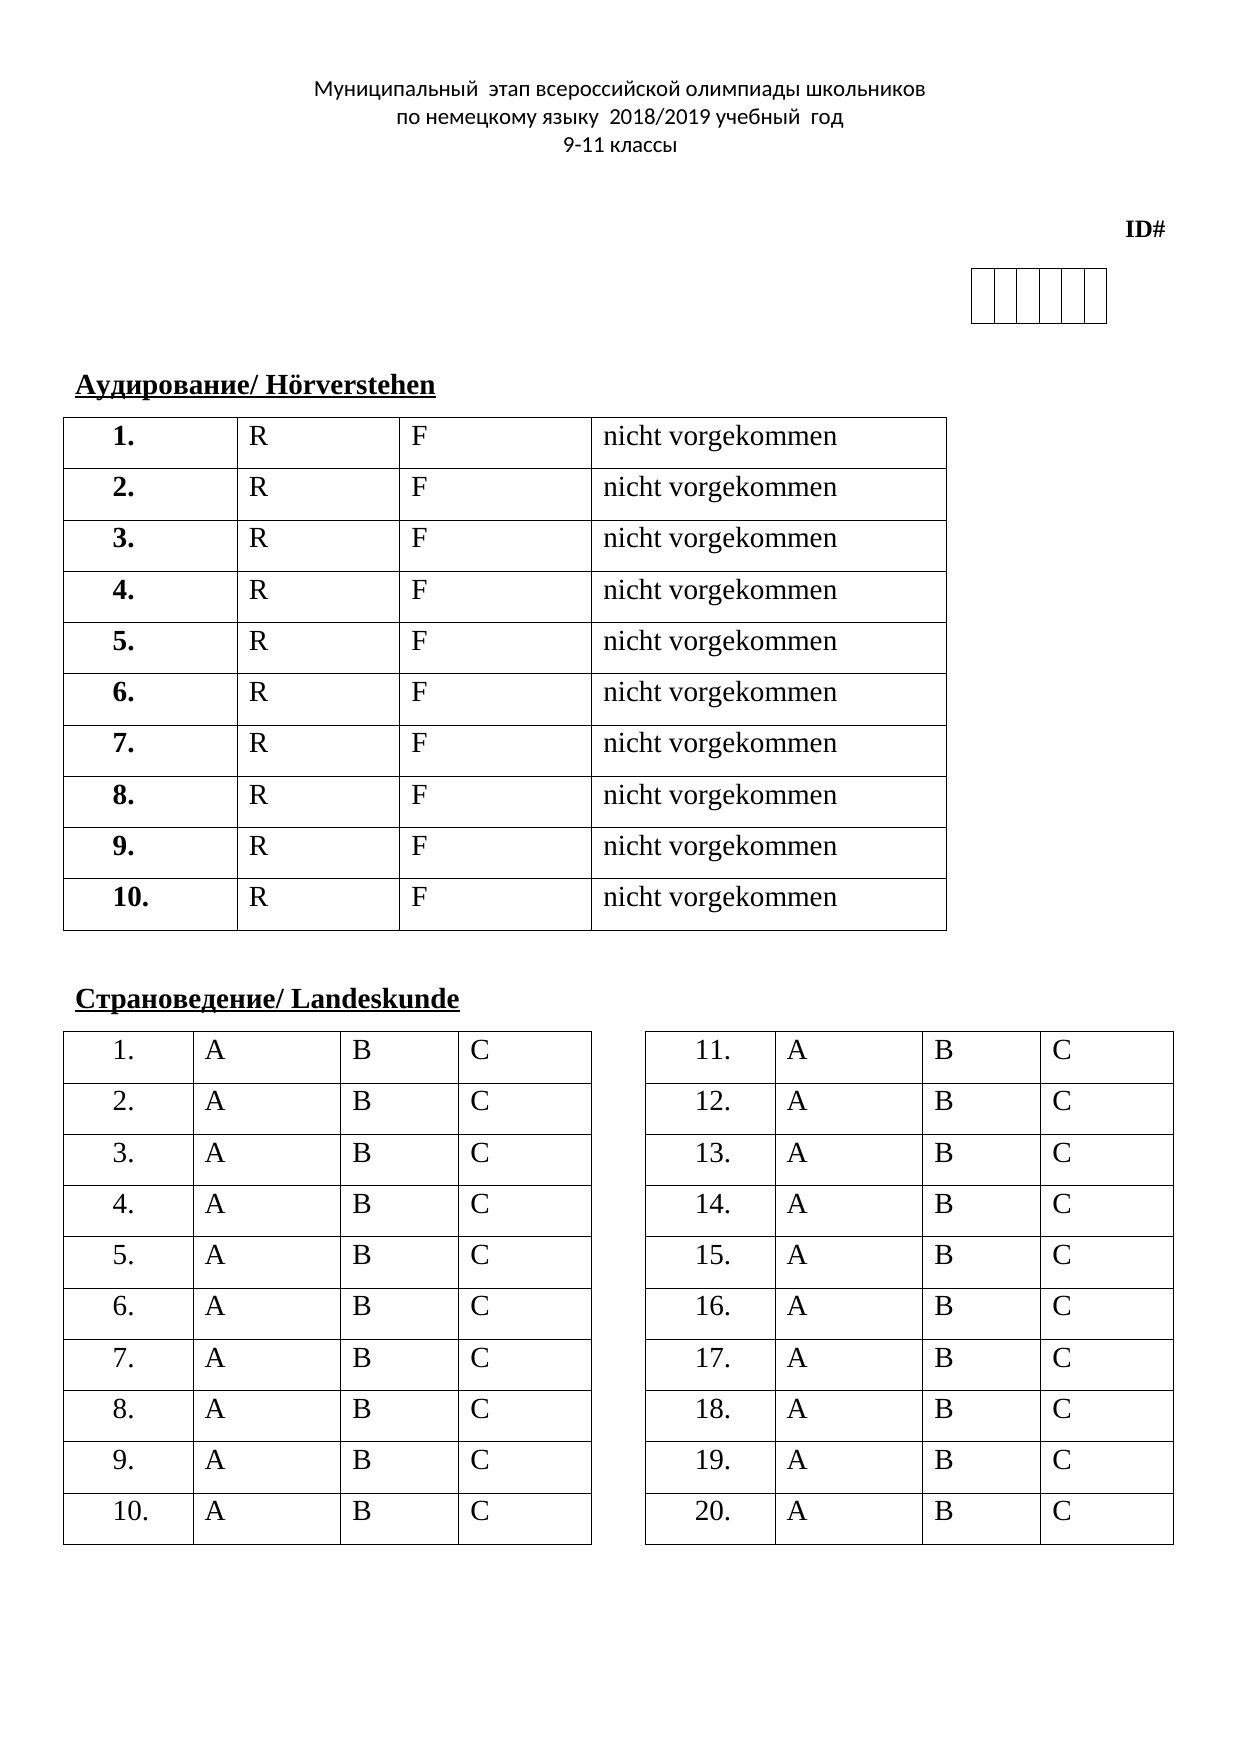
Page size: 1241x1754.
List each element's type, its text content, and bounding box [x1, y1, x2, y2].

table_cell C [459, 1442, 591, 1492]
table_cell A [194, 1186, 340, 1236]
table_cell B [341, 1340, 458, 1390]
table_cell [64, 1237, 193, 1287]
table_cell nicht vorgekommen [592, 879, 946, 929]
table_cell [64, 828, 237, 878]
table_cell B [341, 1442, 458, 1492]
table_header [995, 269, 1016, 323]
text ID# [75, 214, 1165, 243]
table_cell C [1041, 1237, 1173, 1287]
table_cell [646, 1340, 775, 1390]
table_cell R [238, 572, 399, 622]
table_cell R [238, 828, 399, 878]
table_header A [194, 1032, 340, 1082]
table_cell A [776, 1340, 922, 1390]
table_cell R [238, 777, 399, 827]
table_cell A [776, 1494, 922, 1544]
table_cell A [776, 1135, 922, 1185]
table_cell B [923, 1135, 1040, 1185]
table_cell [64, 469, 237, 519]
table_cell [64, 572, 237, 622]
table_cell [64, 777, 237, 827]
table_cell F [400, 572, 591, 622]
table_cell B [923, 1289, 1040, 1339]
table_cell [646, 1135, 775, 1185]
table_cell A [776, 1391, 922, 1441]
table_cell A [194, 1494, 340, 1544]
table_cell B [923, 1391, 1040, 1441]
table_cell A [194, 1289, 340, 1339]
table_cell [64, 1084, 193, 1134]
table_cell C [1041, 1032, 1173, 1082]
table_cell C [459, 1186, 591, 1236]
text Страноведение/ Landeskunde [75, 981, 1165, 1014]
table_cell A [776, 1289, 922, 1339]
table_cell [646, 1391, 775, 1441]
table_cell [64, 1442, 193, 1492]
table_cell B [923, 1032, 1040, 1082]
table_header F [400, 418, 591, 468]
table_cell [646, 1237, 775, 1287]
table_cell A [776, 1237, 922, 1287]
table_cell [646, 1289, 775, 1339]
table_header nicht vorgekommen [592, 418, 946, 468]
table_cell A [776, 1032, 922, 1082]
table_cell C [1041, 1391, 1173, 1441]
table_cell [646, 1494, 775, 1544]
table_cell C [459, 1494, 591, 1544]
table_cell [64, 1494, 193, 1544]
table_cell [646, 1442, 775, 1492]
table_cell [646, 1032, 775, 1082]
table_cell F [400, 777, 591, 827]
table_cell A [194, 1237, 340, 1287]
table_cell C [1041, 1135, 1173, 1185]
table_header C [459, 1032, 591, 1082]
table_cell R [238, 726, 399, 776]
table_cell B [341, 1237, 458, 1287]
table_cell B [923, 1186, 1040, 1236]
table_header [64, 418, 237, 468]
table_cell F [400, 623, 591, 673]
table_cell C [1041, 1494, 1173, 1544]
table_cell B [923, 1442, 1040, 1492]
table_cell C [459, 1237, 591, 1287]
table_cell A [194, 1442, 340, 1492]
table_cell nicht vorgekommen [592, 572, 946, 622]
table_cell [64, 521, 237, 571]
table_cell nicht vorgekommen [592, 623, 946, 673]
table_cell [64, 623, 237, 673]
table_header R [238, 418, 399, 468]
table_cell C [459, 1340, 591, 1390]
table_header [64, 1032, 193, 1082]
table_cell nicht vorgekommen [592, 521, 946, 571]
table_cell [64, 1289, 193, 1339]
table_cell C [459, 1084, 591, 1134]
table_cell B [341, 1289, 458, 1339]
table_cell F [400, 674, 591, 724]
table_cell F [400, 828, 591, 878]
table_cell B [341, 1084, 458, 1134]
table_cell A [194, 1340, 340, 1390]
table_cell R [238, 521, 399, 571]
table_cell [64, 1391, 193, 1441]
table_header [1085, 269, 1106, 323]
table_header [972, 269, 994, 323]
table_cell B [341, 1494, 458, 1544]
table_cell C [459, 1135, 591, 1185]
table_header [1017, 269, 1039, 323]
table_cell nicht vorgekommen [592, 674, 946, 724]
table_cell B [923, 1237, 1040, 1287]
table_cell A [776, 1084, 922, 1134]
table_cell C [1041, 1084, 1173, 1134]
table_cell [646, 1186, 775, 1236]
table_cell [64, 879, 237, 929]
table_cell F [400, 726, 591, 776]
table_cell F [400, 879, 591, 929]
table_cell C [459, 1391, 591, 1441]
table_cell nicht vorgekommen [592, 469, 946, 519]
table_cell B [341, 1186, 458, 1236]
table_cell A [194, 1084, 340, 1134]
table_cell nicht vorgekommen [592, 726, 946, 776]
table_cell C [1041, 1340, 1173, 1390]
table_cell B [341, 1135, 458, 1185]
table_cell R [238, 623, 399, 673]
table_cell A [194, 1391, 340, 1441]
table_cell C [459, 1289, 591, 1339]
table_header B [341, 1032, 458, 1082]
table_cell [64, 1186, 193, 1236]
table_cell F [400, 469, 591, 519]
table_cell R [238, 469, 399, 519]
table_cell nicht vorgekommen [592, 828, 946, 878]
table_cell C [1041, 1289, 1173, 1339]
table_cell F [400, 521, 591, 571]
table_cell B [923, 1340, 1040, 1390]
table_cell [64, 674, 237, 724]
table_cell A [194, 1135, 340, 1185]
table_cell B [923, 1494, 1040, 1544]
table_cell R [238, 674, 399, 724]
table_cell [64, 1340, 193, 1390]
table_cell [64, 1135, 193, 1185]
table_header [1040, 269, 1061, 323]
table_cell [646, 1084, 775, 1134]
table_cell R [238, 879, 399, 929]
table_cell C [1041, 1442, 1173, 1492]
table_cell nicht vorgekommen [592, 777, 946, 827]
table_header [1062, 269, 1084, 323]
table_cell B [341, 1391, 458, 1441]
table_cell [64, 726, 237, 776]
table_cell A [776, 1186, 922, 1236]
table_cell C [1041, 1186, 1173, 1236]
table_cell A [776, 1442, 922, 1492]
table_cell B [923, 1084, 1040, 1134]
text Аудирование/ Hörverstehen [75, 367, 1165, 400]
